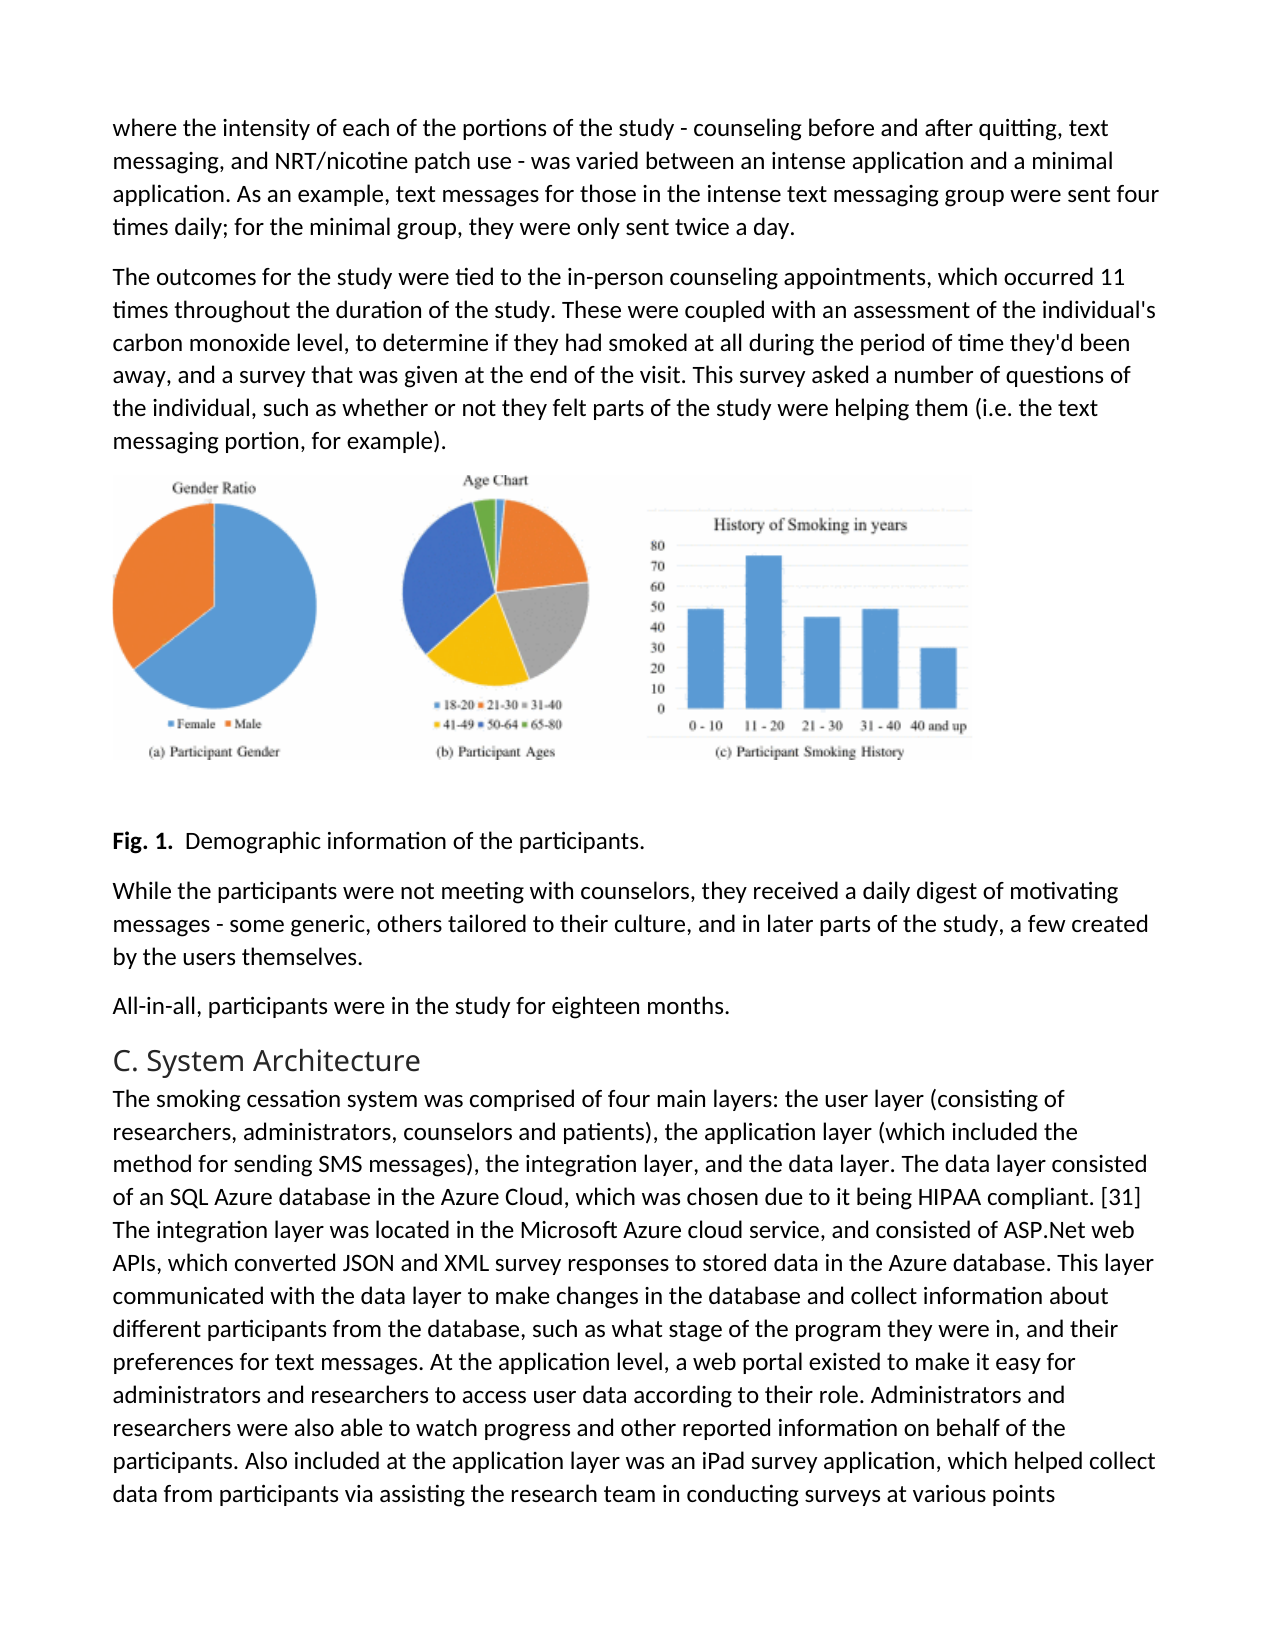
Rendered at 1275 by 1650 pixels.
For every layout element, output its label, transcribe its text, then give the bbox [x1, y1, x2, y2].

text Fig. 1. Demographic information of the participants. [112, 825, 1162, 856]
text All-in-all, participants were in the study for eighteen months. [112, 990, 1162, 1021]
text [112, 112, 1162, 242]
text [112, 1083, 1162, 1508]
picture [112, 475, 973, 760]
text While the participants were not meeting with counselors, they received a daily digest of motivating messages - some generic, others tailored to their culture, and in later parts of the study, a few created by the users themselves. [112, 875, 1162, 971]
text The outcomes for the study were tied to the in-person counseling appointments, which occurred 11 times throughout the duration of the study. These were coupled with an assessment of the individual's carbon monoxide level, to determine if they had smoked at all during the period of time they'd been away, and a survey that was given at the end of the visit. This survey asked a number of questions of the individual, such as whether or not they felt parts of the study were helping them (i.e. the text messaging portion, for example). [112, 261, 1162, 456]
subtitle C. System Architecture [112, 1040, 1162, 1080]
